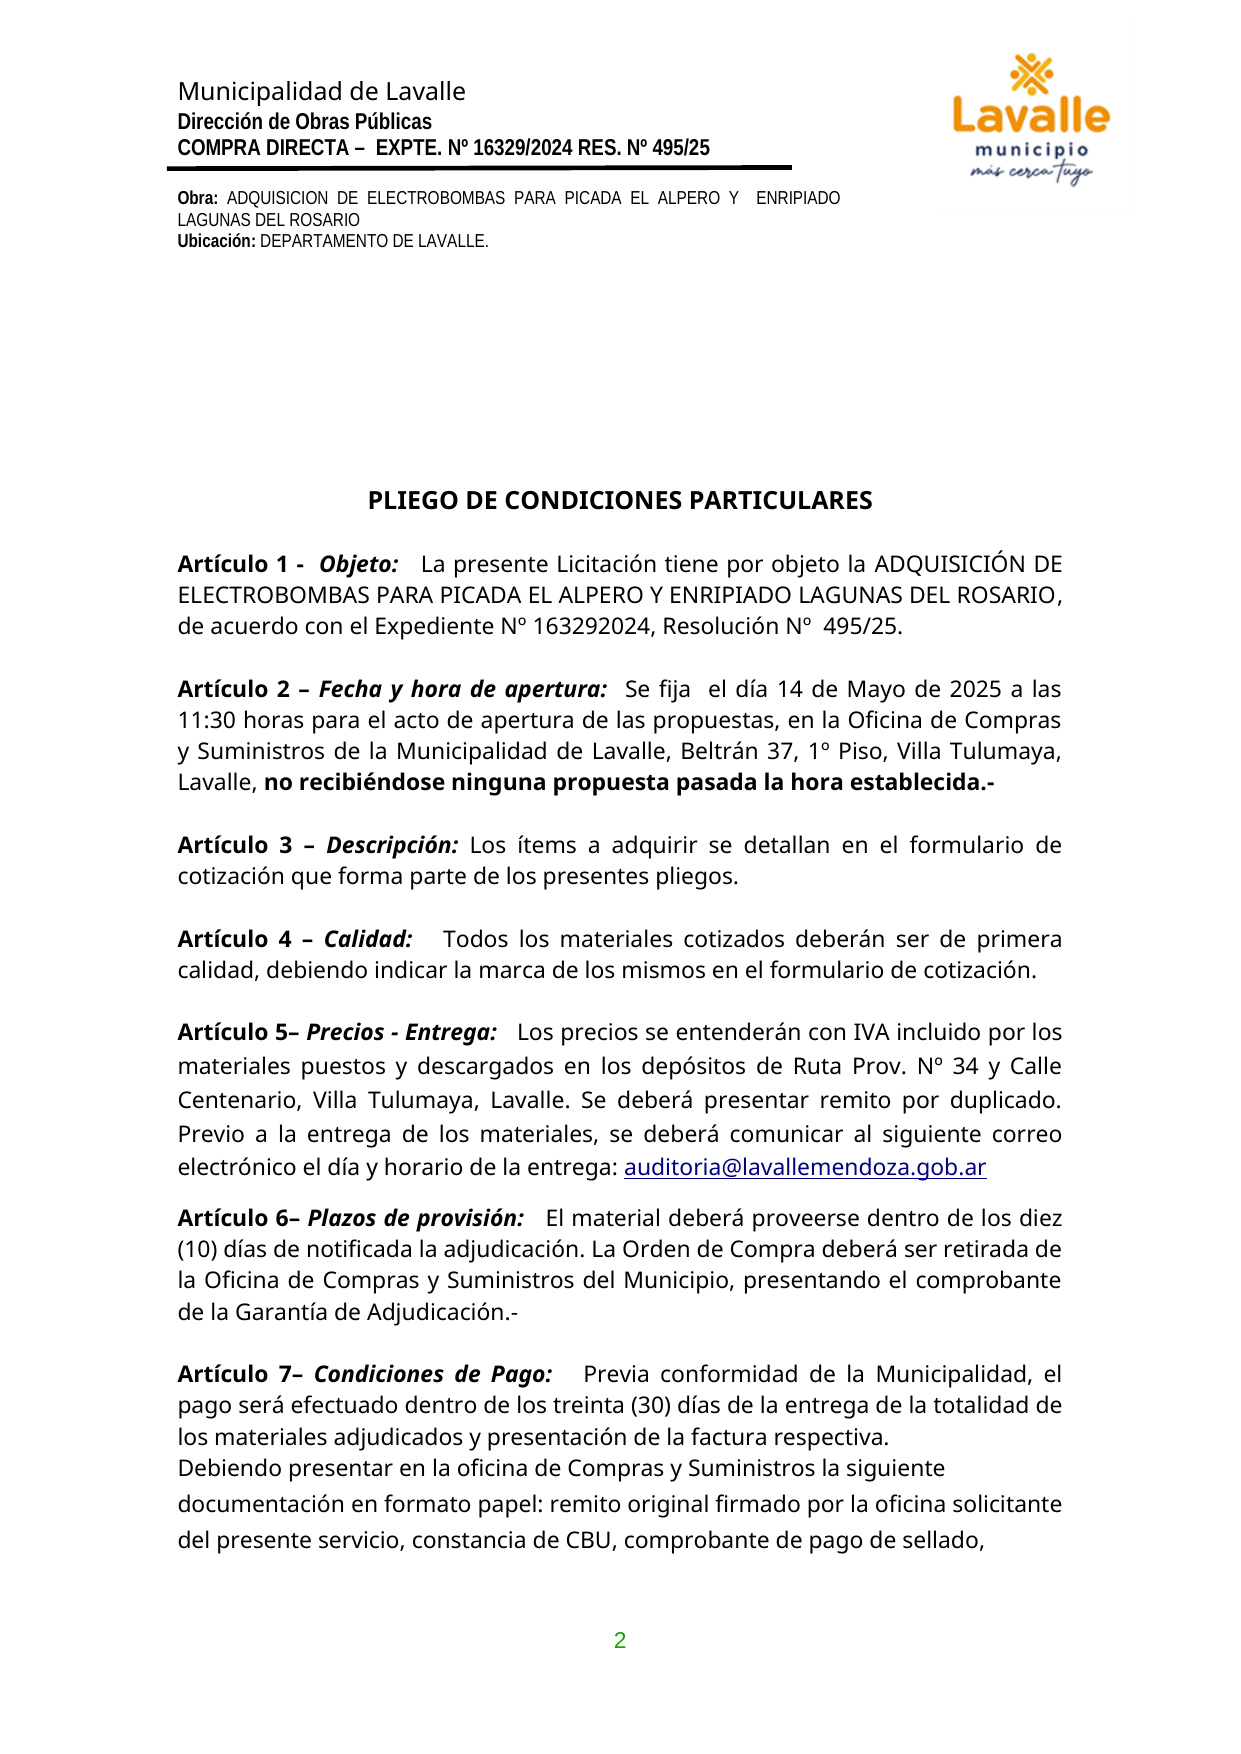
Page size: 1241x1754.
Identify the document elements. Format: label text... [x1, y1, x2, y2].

text Artículo 1 - Objeto: La presente Licitación tiene por objeto la ADQUISICIÓN DE ELECTROBOMBAS PARA PICADA EL ALPERO Y ENRIPIADO LAGUNAS DEL ROSARIO, de acuerdo con el Expediente Nº 163292024, Resolución Nº 495/25. [177, 548, 1063, 641]
text Artículo 3 – Descripción: Los ítems a adquirir se detallan en el formulario de cotización que forma parte de los presentes pliegos. [177, 829, 1063, 891]
picture [933, 18, 1132, 216]
text Artículo 7– Condiciones de Pago: Previa conformidad de la Municipalidad, el pago será efectuado dentro de los treinta (30) días de la entrega de la totalidad de los materiales adjudicados y presentación de la factura respectiva. [177, 1358, 1063, 1452]
text Artículo 2 – Fecha y hora de apertura: Se fija el día 14 de Mayo de 2025 a las 11:30 horas para el acto de apertura de las propuestas, en la Oficina de Compras y Suministros de la Municipalidad de Lavalle, Beltrán 37, 1º Piso, Villa Tulumaya, Lavalle, no recibiéndose ninguna propuesta pasada la hora establecida.- [177, 673, 1063, 798]
text Artículo 5– Precios - Entrega: Los precios se entenderán con IVA incluido por los materiales puestos y descargados en los depósitos de Ruta Prov. Nº 34 y Calle Centenario, Villa Tulumaya, Lavalle. Se deberá presentar remito por duplicado. Previo a la entrega de los materiales, se deberá comunicar al siguiente correo electrónico el día y horario de la entrega: auditoria@lavallemendoza.gob.ar [177, 1016, 1063, 1183]
text PLIEGO DE CONDICIONES PARTICULARES [177, 482, 1063, 516]
text Artículo 4 – Calidad: Todos los materiales cotizados deberán ser de primera calidad, debiendo indicar la marca de los mismos en el formulario de cotización. [177, 923, 1063, 985]
text Artículo 6– Plazos de provisión: El material deberá proveerse dentro de los diez (10) días de notificada la adjudicación. La Orden de Compra deberá ser retirada de la Oficina de Compras y Suministros del Municipio, presentando el comprobante de la Garantía de Adjudicación.- [177, 1202, 1063, 1327]
